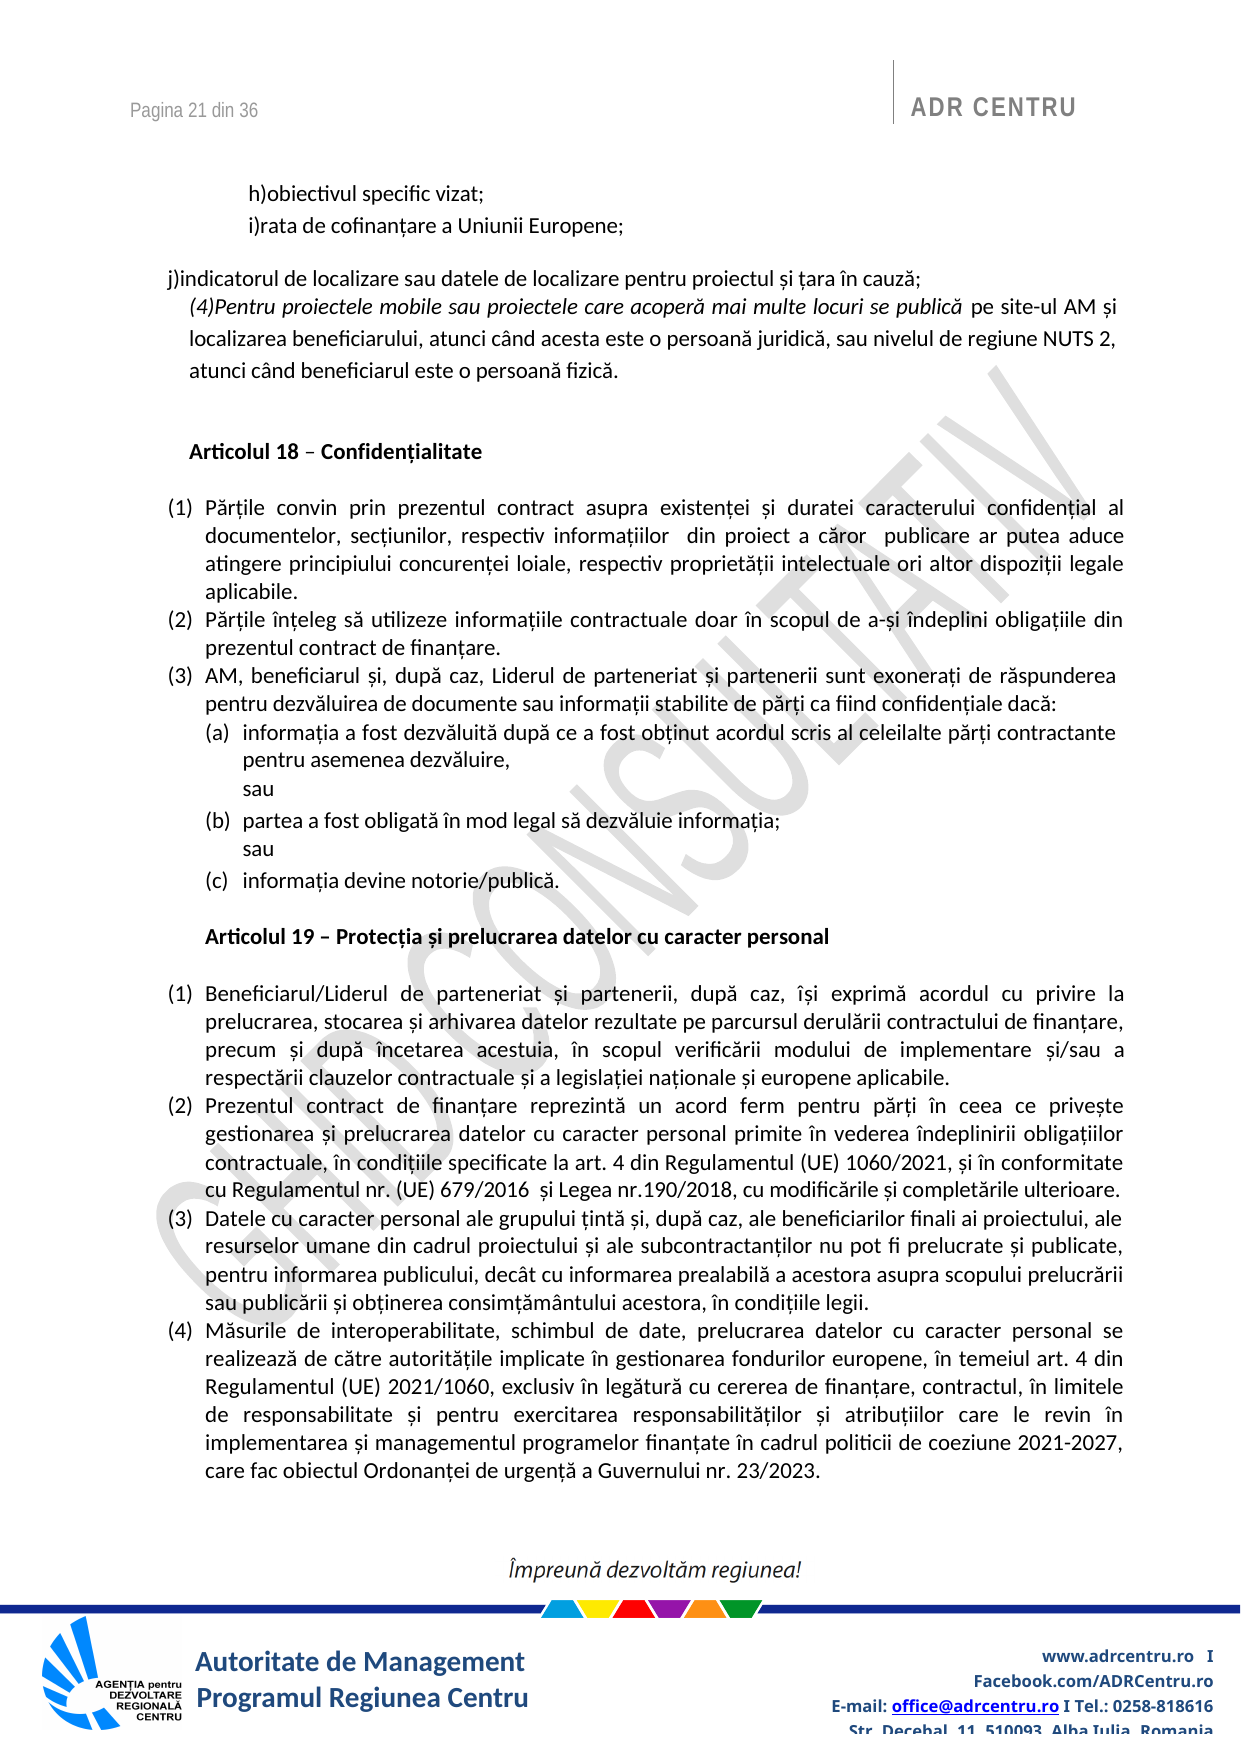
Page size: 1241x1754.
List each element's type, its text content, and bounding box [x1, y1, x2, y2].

list informația a fost dezvăluită după ce a fost obținut acordul scris al celeilalte părți contractante pentru asemenea dezvăluire, [205, 718, 1117, 774]
list partea a fost obligată în mod legal să dezvăluie informația; [205, 806, 1117, 834]
text Articolul 18 – Confidențialitate [142, 437, 1125, 465]
list sau [242, 834, 1117, 862]
list Prezentul contract de finanțare reprezintă un acord ferm pentru părți în ceea ce privește gestionarea și prelucrarea datelor cu caracter personal primite în vederea îndeplinirii obligațiilor contractuale, în condițiile specificate la art. 4 din Regulamentul (UE) 1060/2021, și în conformitate cu Regulamentul nr. (UE) 679/2016 și Legea nr.190/2018, cu modificările și completările ulterioare. [167, 1092, 1125, 1204]
list (4)Pentru proiectele mobile sau proiectele care acoperă mai multe locuri se publică pe site-ul AM și localizarea beneficiarului, atunci când acesta este o persoană juridică, sau nivelul de regiune NUTS 2, atunci când beneficiarul este o persoană fizică. [189, 292, 1117, 384]
picture [574, 1600, 1241, 1618]
list Părțile înțeleg să utilizeze informațiile contractuale doar în scopul de a-și îndeplini obligațiile din prezentul contract de finanțare. [167, 606, 1125, 662]
list AM, beneficiarul și, după caz, Liderul de parteneriat și partenerii sunt exonerați de răspunderea pentru dezvăluirea de documente sau informații stabilite de părți ca fiind confidențiale dacă: [167, 662, 1117, 718]
list Beneficiarul/Liderul de parteneriat și partenerii, după caz, îşi exprimă acordul cu privire la prelucrarea, stocarea şi arhivarea datelor rezultate pe parcursul derulării contractului de finanțare, precum şi după încetarea acestuia, în scopul verificării modului de implementare şi/sau a respectării clauzelor contractuale şi a legislației naționale şi europene aplicabile. [167, 979, 1125, 1092]
text j)indicatorul de localizare sau datele de localizare pentru proiectul și țara în cauză; [167, 264, 1117, 292]
list Părțile convin prin prezentul contract asupra existenței și duratei caracterului confidențial al documentelor, secțiunilor, respectiv informațiilor din proiect a căror publicare ar putea aduce atingere principiului concurenței loiale, respectiv proprietății intelectuale ori altor dispoziții legale aplicabile. [167, 493, 1125, 606]
picture [0, 1600, 550, 1730]
list h)obiectivul specific vizat; [248, 179, 1117, 207]
list informația devine notorie/publică. [205, 866, 1117, 894]
list sau [242, 774, 1117, 802]
list i)rata de cofinanțare a Uniunii Europene; [248, 211, 1117, 239]
picture [495, 1556, 814, 1583]
list Datele cu caracter personal ale grupului țintă și, după caz, ale beneficiarilor finali ai proiectului, ale resurselor umane din cadrul proiectului și ale subcontractanților nu pot fi prelucrate și publicate, pentru informarea publicului, decât cu informarea prealabilă a acestora asupra scopului prelucrării sau publicării și obținerea consimțământului acestora, în condițiile legii. [167, 1204, 1125, 1316]
text Articolul 19 – Protecția și prelucrarea datelor cu caracter personal [130, 922, 1125, 951]
list Măsurile de interoperabilitate, schimbul de date, prelucrarea datelor cu caracter personal se realizează de către autoritățile implicate în gestionarea fondurilor europene, în temeiul art. 4 din Regulamentul (UE) 2021/1060, exclusiv în legătură cu cererea de finanțare, contractul, în limitele de responsabilitate și pentru exercitarea responsabilităților și atribuțiilor care le revin în implementarea și managementul programelor finanțate în cadrul politicii de coeziune 2021-2027, care fac obiectul Ordonanței de urgență a Guvernului nr. 23/2023. [167, 1316, 1125, 1484]
